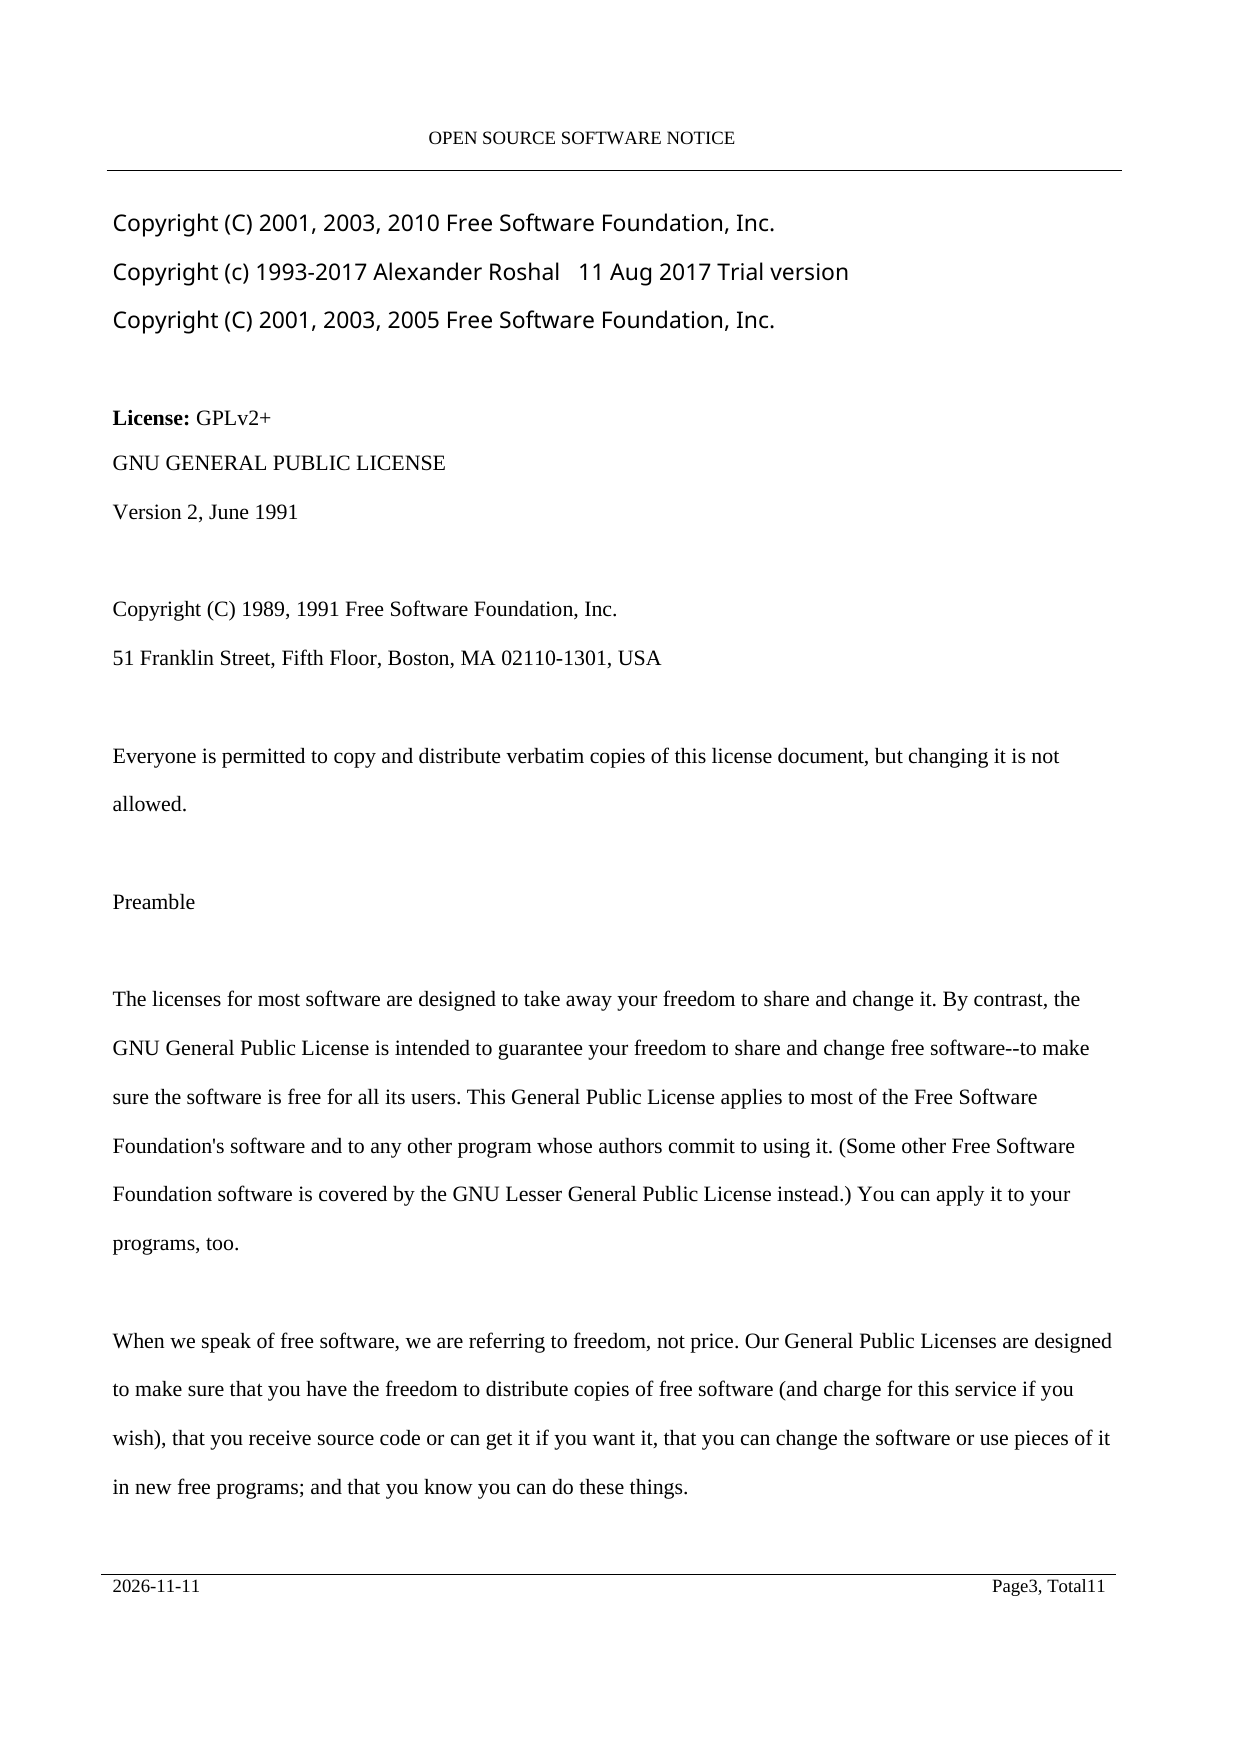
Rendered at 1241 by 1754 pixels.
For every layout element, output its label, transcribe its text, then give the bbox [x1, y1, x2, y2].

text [112, 206, 1128, 385]
text License: GPLv2+ [112, 401, 1128, 434]
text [112, 446, 1128, 1503]
